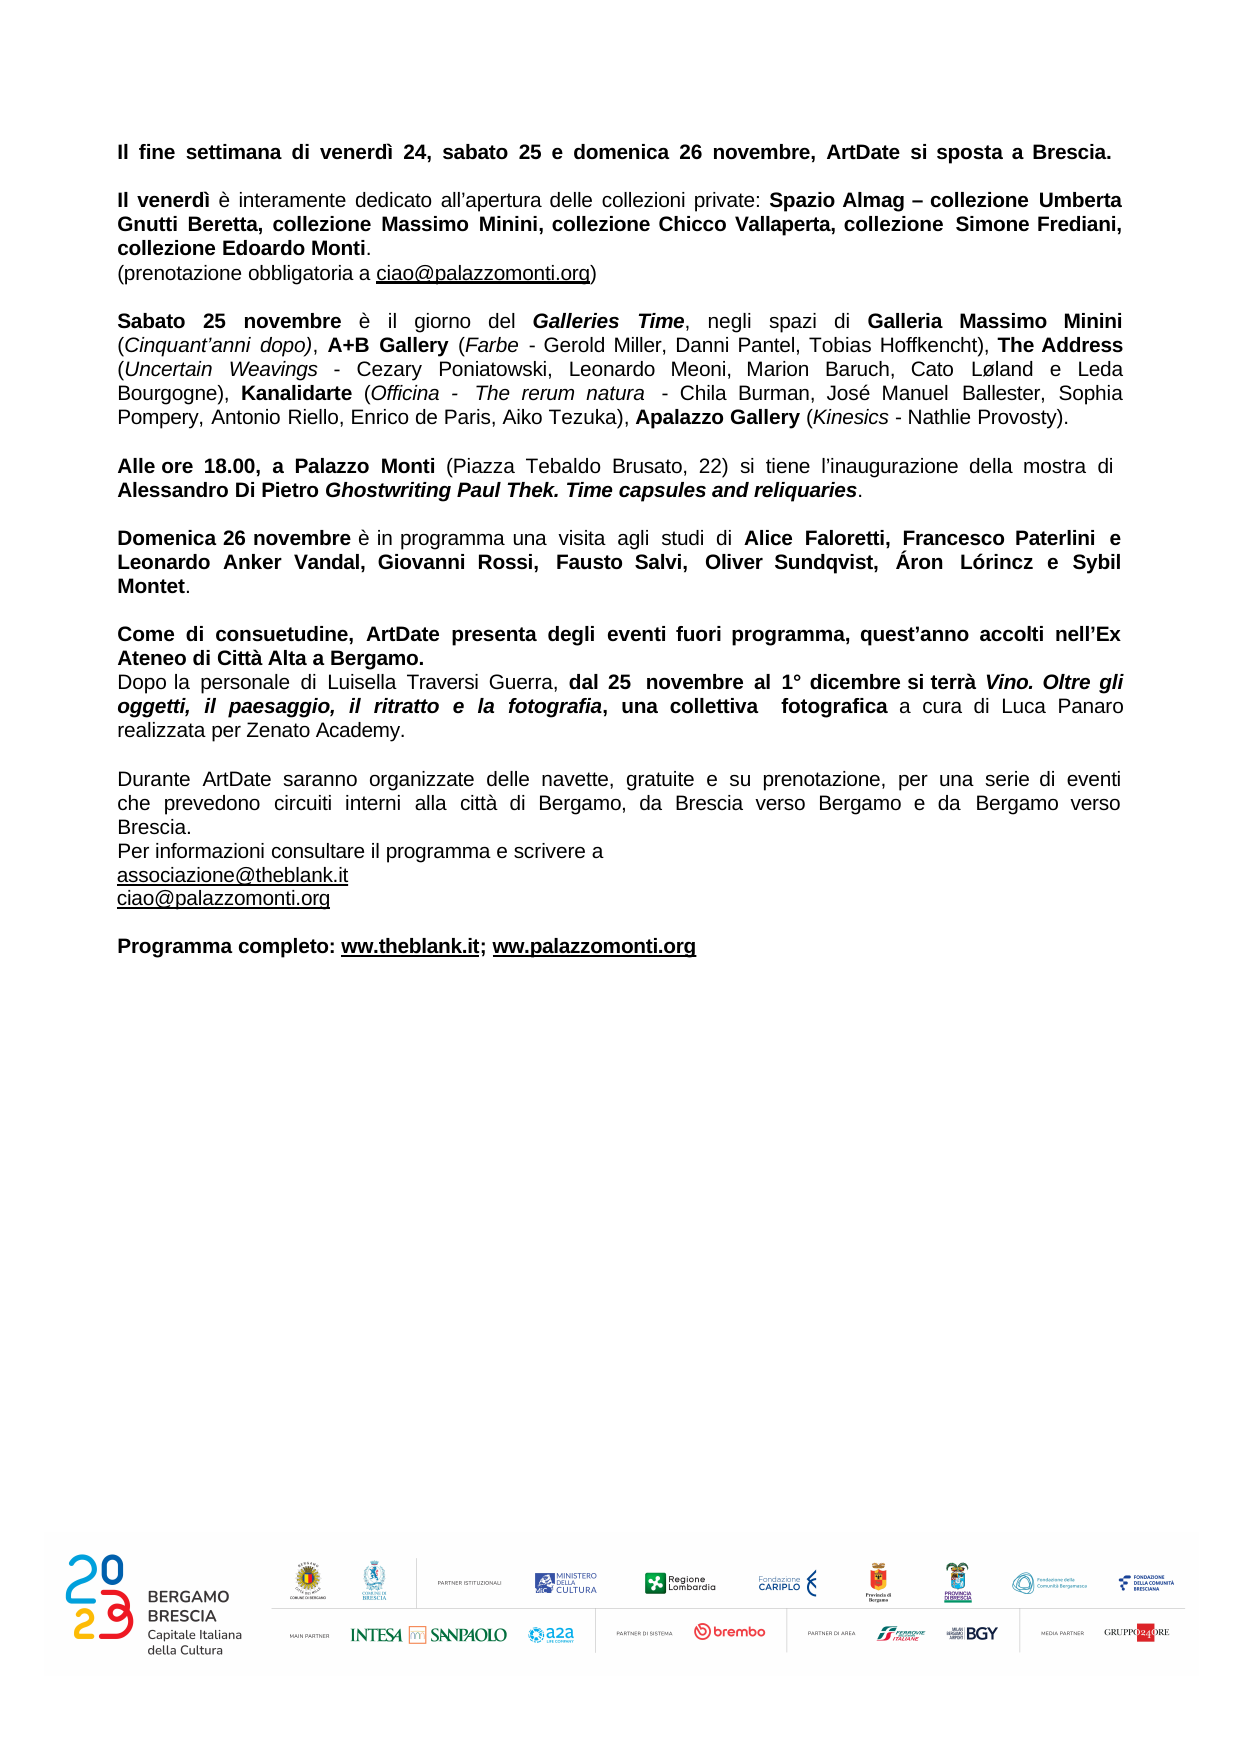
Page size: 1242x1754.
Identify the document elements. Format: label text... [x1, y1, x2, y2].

text ciao@palazzomonti.org [117, 887, 1210, 910]
text Alessandro Di Pietro Ghostwriting Paul Thek. Time capsules and reliquaries. [117, 478, 1210, 502]
subtitle Programma completo: ww.theblank.it; ww.palazzomonti.org [117, 934, 1210, 958]
text Alle ore 18.00, a Palazzo Monti (Piazza Tebaldo Brusato, 22) si tiene l’inaugurazione della mostra di [117, 454, 1210, 478]
text Domenica 26 novembre è in programma una visita agli studi di Alice Faloretti, Francesco Paterlini e Leonardo Anker Vandal, Giovanni Rossi, Fausto Salvi, Oliver Sundqvist, Áron Lórincz e Sybil Montet. [117, 526, 1122, 598]
text Sabato 25 novembre è il giorno del Galleries Time, negli spazi di Galleria Massimo Minini (Cinquant’anni dopo), A+B Gallery (Farbe - Gerold Miller, Danni Pantel, Tobias Hoffkencht), The Address (Uncertain Weavings - Cezary Poniatowski, Leonardo Meoni, Marion Baruch, Cato Løland e Leda Bourgogne), Kanalidarte (Officina - The rerum natura - Chila Burman, José Manuel Ballester, Sophia Pompery, Antonio Riello, Enrico de Paris, Aiko Tezuka), Apalazzo Gallery (Kinesics - Nathlie Provosty). [117, 309, 1124, 429]
subtitle Il fine settimana di venerdì 24, sabato 25 e domenica 26 novembre, ArtDate si sposta a Brescia. [117, 139, 1210, 163]
picture [44, 1532, 1199, 1676]
text Per informazioni consultare il programma e scrivere a associazione@theblank.it [117, 839, 831, 887]
text (prenotazione obbligatoria a ciao@palazzomonti.org) [117, 260, 1210, 284]
text Durante ArtDate saranno organizzate delle navette, gratuite e su prenotazione, per una serie di eventi che prevedono circuiti interni alla città di Bergamo, da Brescia verso Bergamo e da Bergamo verso Brescia. [117, 767, 1121, 839]
subtitle Come di consuetudine, ArtDate presenta degli eventi fuori programma, quest’anno accolti nell’Ex Ateneo di Città Alta a Bergamo. [117, 622, 1122, 670]
text Il venerdì è interamente dedicato all’apertura delle collezioni private: Spazio Almag – collezione Umberta Gnutti Beretta, collezione Massimo Minini, collezione Chicco Vallaperta, collezione Simone Frediani, collezione Edoardo Monti. [117, 188, 1122, 260]
text Dopo la personale di Luisella Traversi Guerra, dal 25 novembre al 1° dicembre si terrà Vino. Oltre gli oggetti, il paesaggio, il ritratto e la fotografia, una collettiva fotografica a cura di Luca Panaro realizzata per Zenato Academy. [117, 670, 1124, 742]
